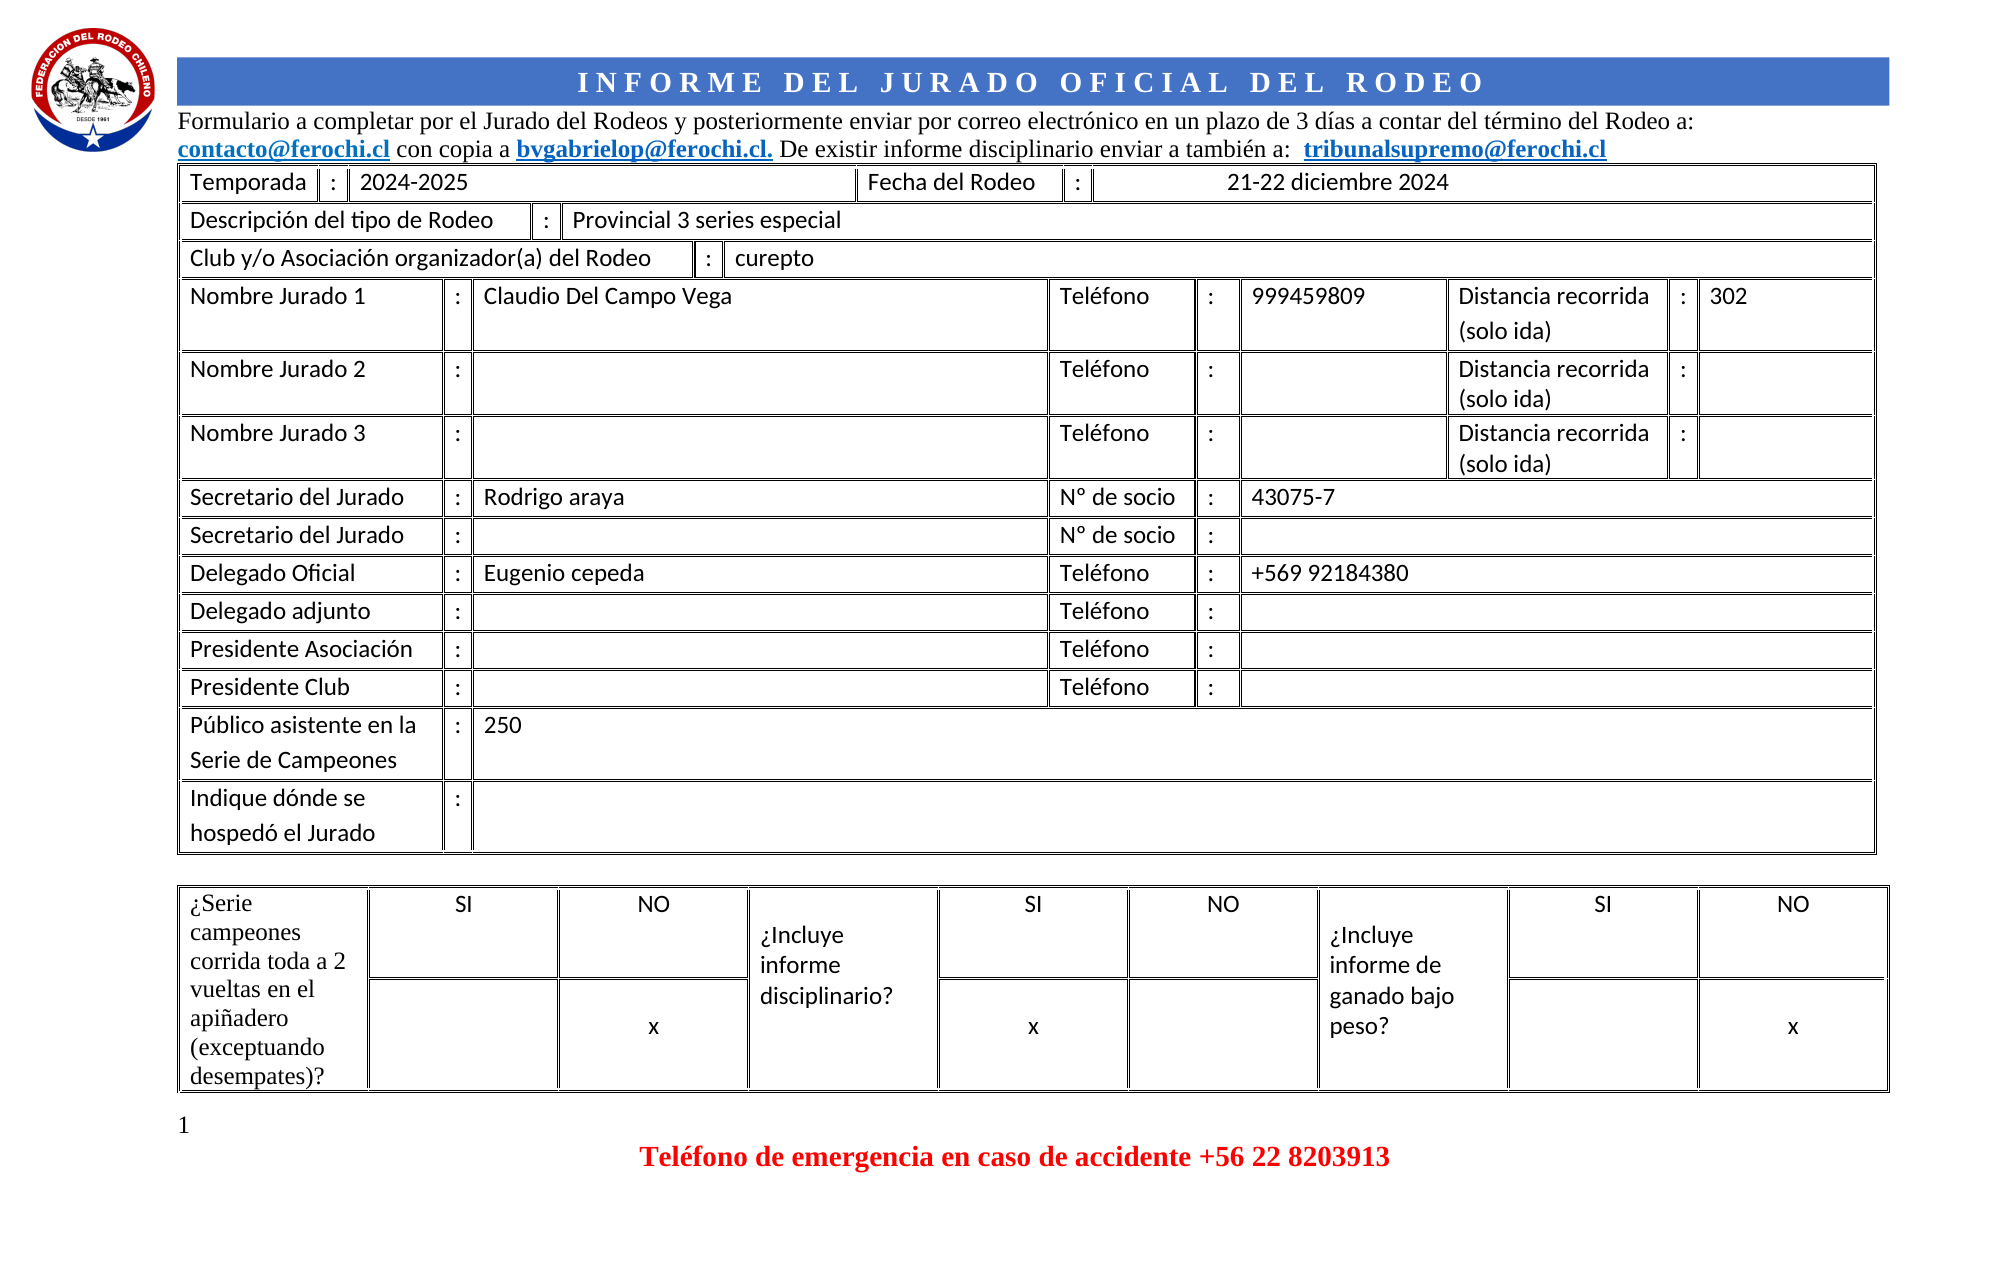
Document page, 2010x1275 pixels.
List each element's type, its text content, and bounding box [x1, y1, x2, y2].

table_cell [474, 417, 1047, 478]
table_cell Delegado Oficial [179, 554, 443, 592]
table_cell Presidente Club [179, 668, 443, 706]
table_cell [474, 633, 1047, 668]
table_cell [473, 779, 1874, 852]
table_cell Nº de socio [1050, 481, 1194, 516]
table_cell : [1198, 671, 1239, 706]
table_cell Nº de socio [1050, 519, 1194, 554]
table_cell [1240, 592, 1875, 630]
table_cell Provincial 3 series especial [561, 201, 1875, 239]
table_header SI [938, 888, 1128, 977]
table_cell [474, 671, 1047, 706]
table_cell : [1198, 557, 1239, 592]
table_cell Teléfono [1050, 595, 1194, 630]
table_cell : [1198, 417, 1239, 478]
table_cell [369, 980, 558, 1089]
table_cell Público asistente en la Serie de Campeones [180, 706, 442, 779]
table_cell Teléfono [1050, 671, 1194, 706]
table_cell : [445, 671, 471, 706]
table_cell Teléfono [1050, 280, 1194, 350]
table_cell Rodrigo araya [474, 481, 1047, 516]
table_cell [1240, 516, 1875, 554]
table_cell : [1670, 353, 1697, 414]
table_cell : [1198, 633, 1239, 668]
table_header 21-22 diciembre 2024 [1093, 166, 1874, 201]
table_cell [1698, 350, 1875, 414]
table_header SI [369, 888, 558, 977]
text Formulario a completar por el Jurado del Rodeos y posteriormente enviar por correo electrónico en un plazo de 3 días a contar del término del Rodeo a: contacto@ferochi.cl con copia a bvgabrielop@ferochi.cl. De existir informe disciplinario enviar a también a: tribunalsupremo@ferochi.cl [177, 106, 1890, 163]
table_cell Club y/o Asociación organizador(a) del Rodeo [179, 239, 694, 277]
table_cell Teléfono [1050, 353, 1194, 414]
table_cell Distancia recorrida (solo ida) [1449, 353, 1667, 414]
table_header NO [559, 888, 748, 977]
table_cell [1240, 630, 1875, 668]
table_header SI [1508, 888, 1698, 977]
table_cell : [1198, 353, 1239, 414]
table_cell : [1198, 280, 1239, 350]
table_cell [474, 595, 1047, 630]
table_cell : [1670, 417, 1697, 478]
table_cell 43075-7 [1240, 478, 1875, 516]
table_header Fecha del Rodeo [856, 166, 1063, 201]
table_cell : [696, 242, 722, 277]
table_cell [1128, 980, 1318, 1089]
table_cell : [1198, 481, 1239, 516]
table_cell x [559, 980, 748, 1089]
table_cell Presidente Asociación [179, 630, 443, 668]
table_cell Claudio Del Campo Vega [474, 280, 1047, 350]
table_cell Teléfono [1050, 417, 1194, 478]
table_header ¿Incluye informe de ganado bajo peso? [1318, 888, 1508, 1089]
table_cell [1242, 353, 1446, 414]
table_cell : [1670, 280, 1697, 350]
table_cell : [445, 519, 471, 554]
table_header ¿Incluye informe disciplinario? [749, 888, 938, 1089]
table_cell Nombre Jurado 2 [179, 350, 443, 414]
table_cell [1508, 980, 1698, 1089]
table_cell [1698, 414, 1875, 478]
table_header 2024-2025 [348, 166, 856, 201]
table_cell : [445, 557, 471, 592]
table_cell : [443, 782, 472, 852]
table_cell [1242, 417, 1446, 478]
table_cell : [445, 709, 471, 779]
table_cell x [938, 980, 1128, 1089]
table_cell Teléfono [1050, 633, 1194, 668]
table_cell [474, 353, 1047, 414]
table_cell : [1198, 519, 1239, 554]
table_header Temporada [179, 164, 319, 201]
table_cell : [445, 417, 471, 478]
table_cell [1240, 668, 1875, 706]
table_cell Nombre Jurado 1 [179, 277, 443, 350]
table_cell Secretario del Jurado [179, 478, 443, 516]
table_cell Descripción del tipo de Rodeo [179, 201, 532, 239]
table_header NO [1698, 888, 1887, 977]
table_cell +569 92184380 [1240, 554, 1875, 592]
table_header : [1063, 164, 1093, 201]
table_cell Distancia recorrida (solo ida) [1449, 417, 1667, 478]
table_header NO [1128, 888, 1318, 977]
picture [31, 28, 155, 152]
table_cell curepto [724, 239, 1875, 277]
table_cell 302 [1698, 277, 1875, 350]
table_cell Eugenio cepeda [474, 557, 1047, 592]
table_cell Nombre Jurado 3 [179, 414, 443, 478]
table_cell x [1698, 977, 1887, 1089]
table_cell : [1198, 595, 1239, 630]
table_cell : [445, 633, 471, 668]
table_header : [319, 166, 348, 201]
table_cell Teléfono [1050, 557, 1194, 592]
table_cell Secretario del Jurado [179, 516, 443, 554]
table_cell : [533, 204, 560, 239]
table_cell : [445, 353, 471, 414]
table_cell [474, 519, 1047, 554]
table_cell 999459809 [1242, 280, 1446, 350]
table_cell : [445, 481, 471, 516]
table_header ¿Serie campeones corrida toda a 2 vueltas en el apiñadero (exceptuando desempates)? [179, 886, 369, 1089]
table_cell Distancia recorrida (solo ida) [1449, 280, 1667, 350]
table_cell 250 [474, 706, 1874, 779]
table_cell : [445, 280, 471, 350]
table_cell Indique dónde se hospedó el Jurado [180, 779, 443, 852]
table_cell : [445, 595, 471, 630]
table_cell Delegado adjunto [179, 592, 443, 630]
